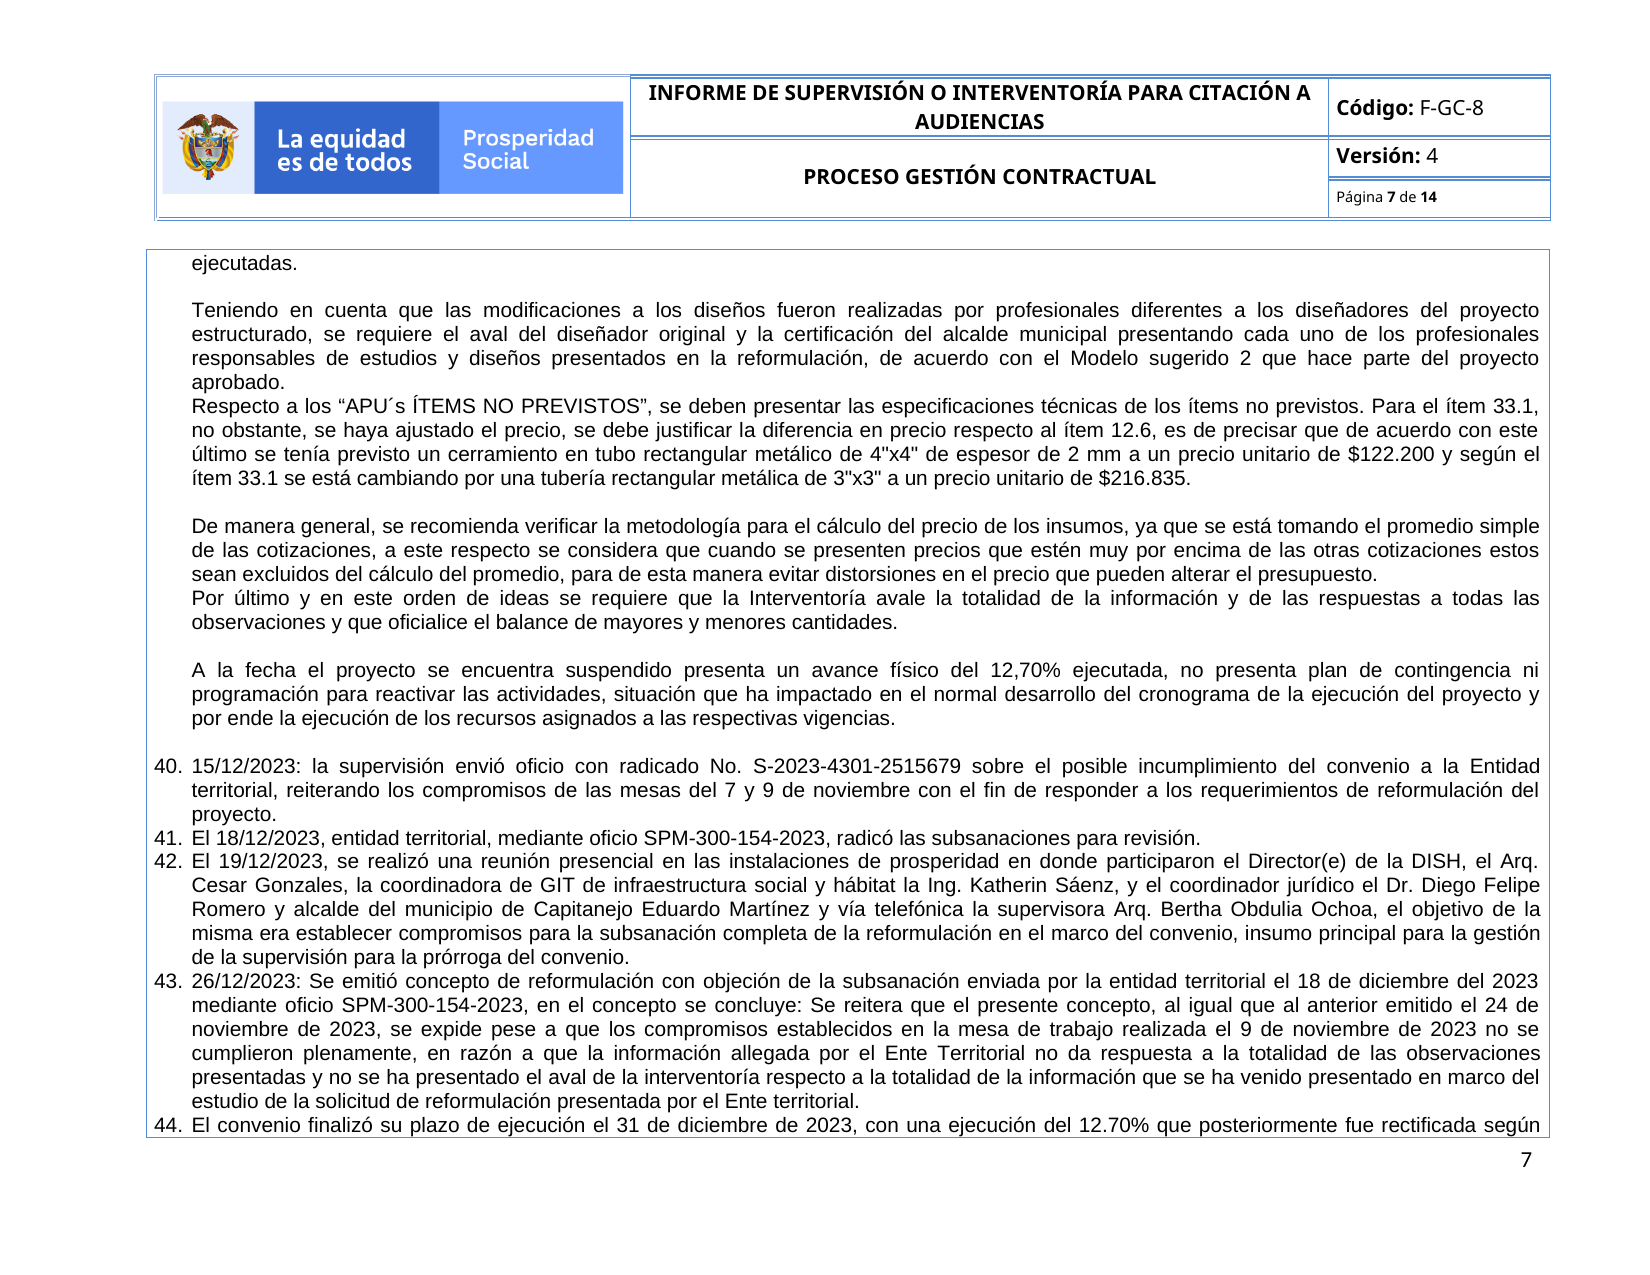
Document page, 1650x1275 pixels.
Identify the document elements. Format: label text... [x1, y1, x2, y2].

picture [162, 101, 624, 194]
